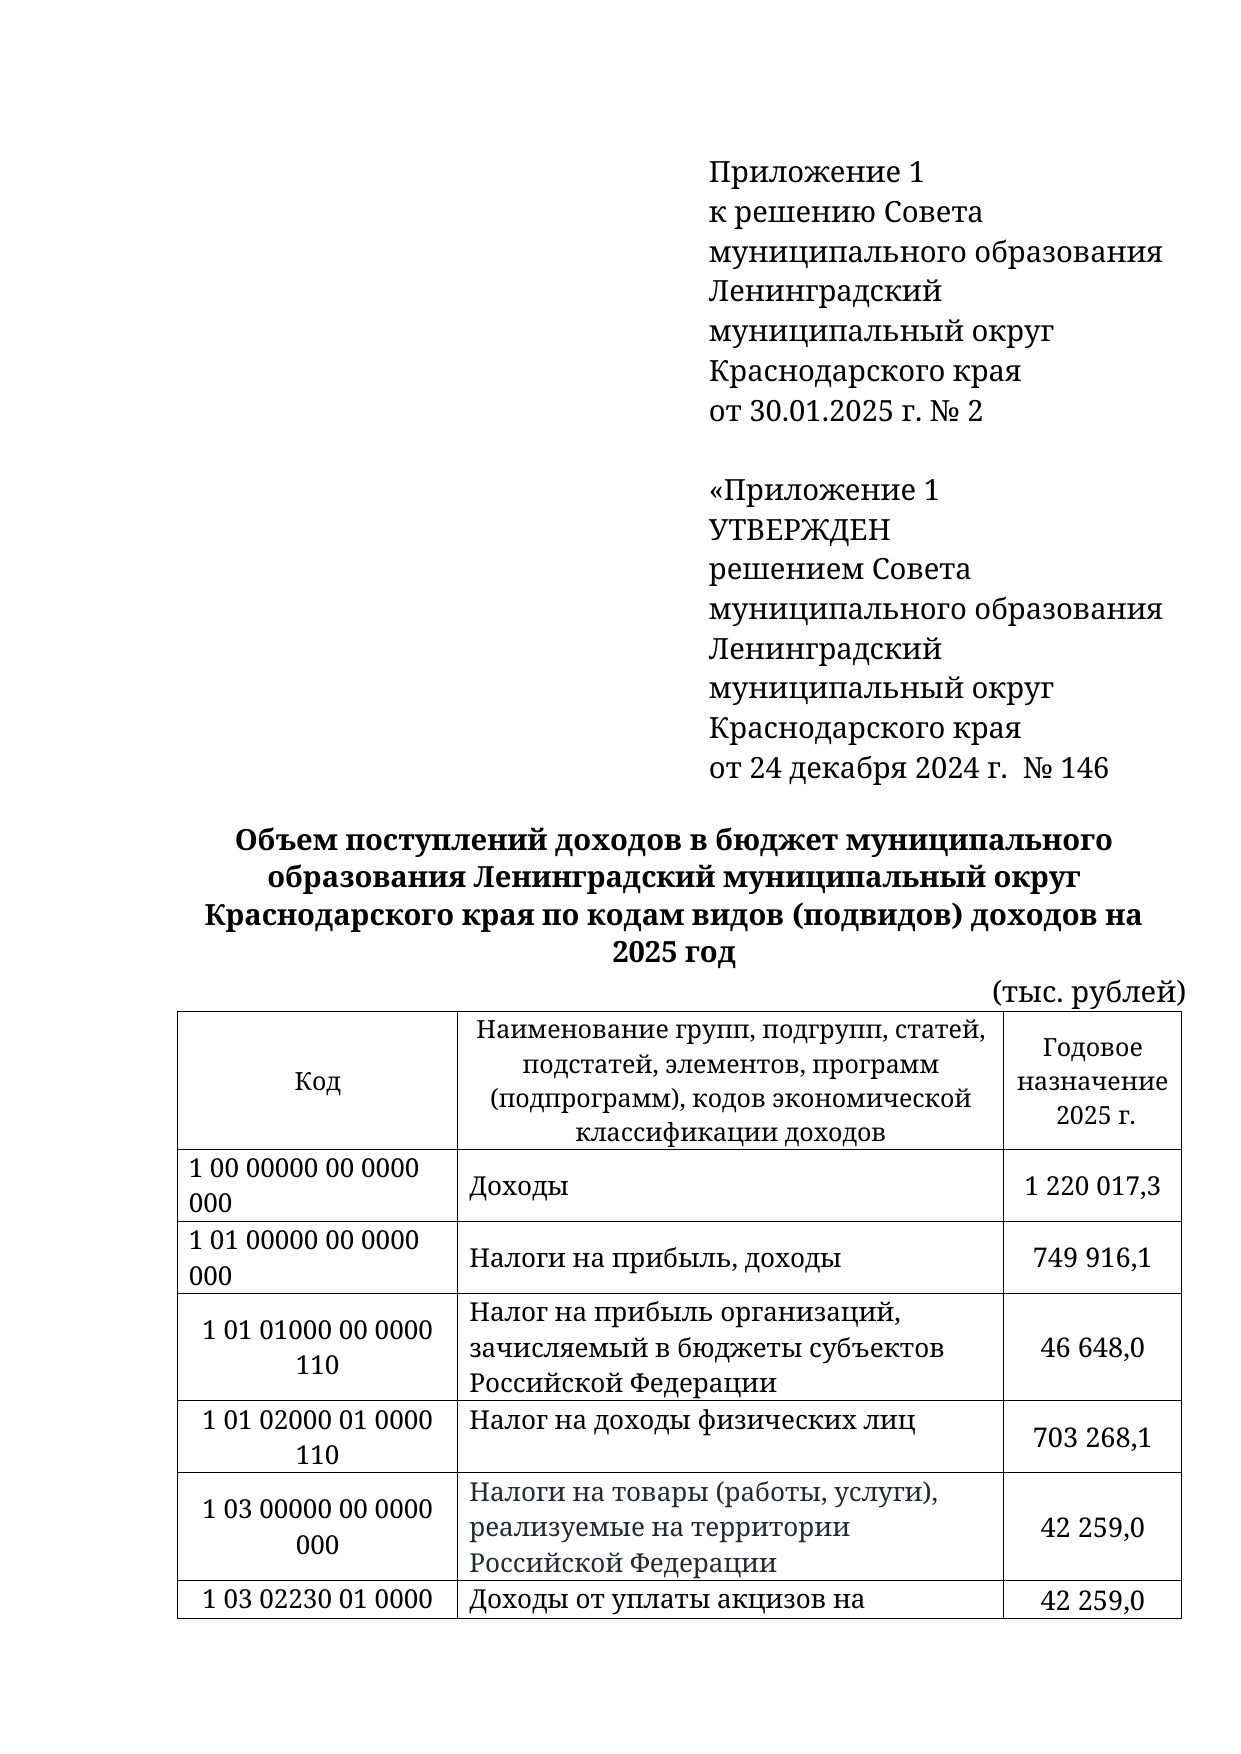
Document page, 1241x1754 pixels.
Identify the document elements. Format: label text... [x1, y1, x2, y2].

text УТВЕРЖДЕН [709, 509, 1181, 548]
table_cell 46 648,0 [1004, 1294, 1181, 1400]
text (тыс. рублей) [915, 971, 1190, 1011]
table_cell Налог на доходы физических лиц [458, 1401, 1003, 1472]
text Объем поступлений доходов в бюджет муниципального образования Ленинградский муниципальный округ Краснодарского края по кодам видов (подвидов) доходов на 2025 год [177, 821, 1171, 971]
table_cell 703 268,1 [1004, 1401, 1181, 1472]
table_cell 1 01 00000 00 0000 000 [178, 1222, 457, 1293]
table_header Код [178, 1012, 457, 1148]
table_cell 1 00 00000 00 0000 000 [178, 1150, 457, 1221]
text решением Совета муниципального образования Ленинградский муниципальный округ Краснодарского края [709, 548, 1181, 747]
table_cell 1 03 00000 00 0000 000 [178, 1473, 457, 1580]
table_cell Доходы [458, 1150, 1003, 1221]
table_header Наименование групп, подгрупп, статей, подстатей, элементов, программ (подпрограмм), кодов экономической классификации доходов [458, 1012, 1003, 1148]
table_cell 42 259,0 [1004, 1473, 1181, 1580]
table_cell 1 03 02230 01 0000 110 1 03 02240 01 0000 110 1 03 02250 01 0000 110 1 03 02260 01 0000 110 [178, 1581, 457, 1618]
table_cell 749 916,1 [1004, 1222, 1181, 1293]
text от 24 декабря 2024 г. № 146 [709, 747, 1181, 787]
table_cell 1 01 02000 01 0000 110 [178, 1401, 457, 1472]
table_cell Налог на прибыль организаций, зачисляемый в бюджеты субъектов Российской Федерации [458, 1294, 1003, 1400]
table_cell 1 220 017,3 [1004, 1150, 1181, 1221]
text «Приложение 1 [709, 469, 1181, 509]
table_cell 1 01 01000 00 0000 110 [178, 1294, 457, 1400]
text к решению Совета муниципального образования Ленинградский муниципальный округ Краснодарского края [709, 191, 1181, 390]
table_header Годовое назначение 2025 г. [1004, 1012, 1181, 1148]
table_cell Налоги на товары (работы, услуги), реализуемые на территории Российской Федерации [458, 1473, 1003, 1580]
text от 30.01.2025 г. № 2 [709, 390, 1181, 429]
table_cell 42 259,0 [1004, 1581, 1181, 1618]
text Приложение 1 [709, 152, 1181, 191]
table_cell Налоги на прибыль, доходы [458, 1222, 1003, 1293]
